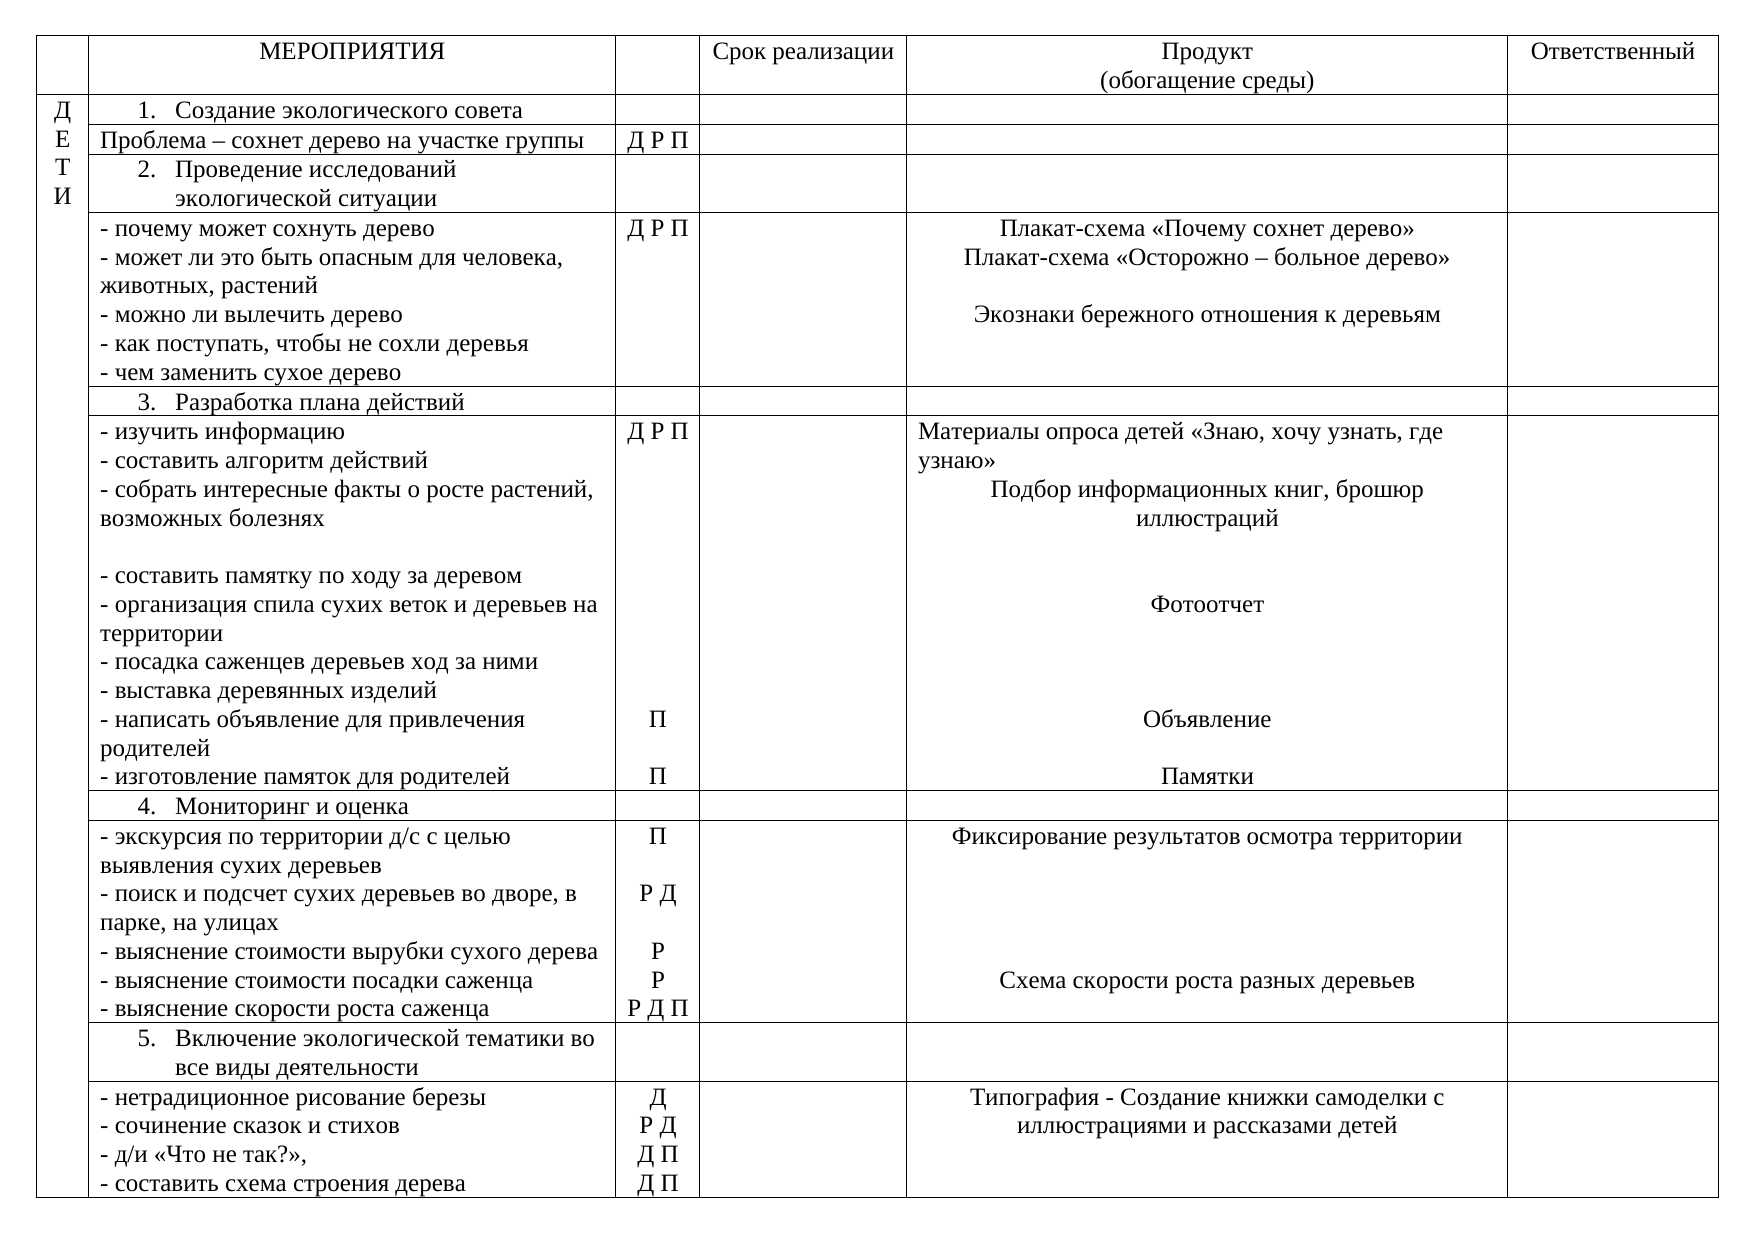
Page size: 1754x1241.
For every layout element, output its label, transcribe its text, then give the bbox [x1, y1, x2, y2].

table_cell Проблема – сохнет дерево на участке группы [89, 125, 615, 153]
table_cell [616, 387, 699, 415]
table_cell [1508, 1082, 1718, 1197]
table_cell [700, 155, 906, 212]
table_cell [907, 387, 1507, 415]
table_header Срок реализации [700, 36, 906, 94]
table_cell [700, 387, 906, 415]
table_cell [700, 125, 906, 153]
table_cell Д Е Т И [37, 95, 88, 1197]
table_header Ответственный [1508, 36, 1718, 94]
table_cell [907, 125, 1507, 153]
table_cell [616, 791, 699, 820]
table_cell [1508, 125, 1718, 153]
table_cell [700, 821, 906, 1022]
table_cell Фиксирование результатов осмотра территории Схема скорости роста разных деревьев [907, 821, 1507, 1022]
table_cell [89, 1082, 615, 1197]
table_cell Разработка плана действий [89, 387, 615, 415]
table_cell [907, 1082, 1507, 1197]
table_cell [616, 155, 699, 212]
table_cell Материалы опроса детей «Знаю, хочу узнать, где узнаю» Подбор информационных книг, брошюр иллюстраций Фотоотчет Объявление Памятки [907, 416, 1507, 790]
table_cell [1508, 821, 1718, 1022]
table_cell Включение экологической тематики во все виды деятельности [89, 1023, 615, 1081]
table_cell [616, 1023, 699, 1081]
table_cell Создание экологического совета [89, 95, 615, 124]
table_cell [700, 791, 906, 820]
table_cell - почему может сохнуть дерево - может ли это быть опасным для человека, животных, растений - можно ли вылечить дерево - как поступать, чтобы не сохли деревья - чем заменить сухое дерево [89, 213, 615, 386]
table_header Продукт (обогащение среды) [907, 36, 1507, 94]
table_cell [700, 95, 906, 124]
table_cell [1508, 155, 1718, 212]
table_cell Д Р П [616, 213, 699, 386]
table_header [37, 36, 88, 94]
table_cell [907, 95, 1507, 124]
table_cell [1508, 95, 1718, 124]
table_cell [1508, 387, 1718, 415]
table_cell - изучить информацию - составить алгоритм действий - собрать интересные факты о росте растений, возможных болезнях - составить памятку по ходу за деревом - организация спила сухих веток и деревьев на территории - посадка саженцев деревьев ход за ними - выставка деревянных изделий - написать объявление для привлечения родителей - изготовление памяток для родителей [89, 416, 615, 790]
table_cell [1508, 1023, 1718, 1081]
table_cell [700, 1082, 906, 1197]
table_cell [907, 155, 1507, 212]
table_cell П Р Д Р Р Р Д П [616, 821, 699, 1022]
table_cell [907, 791, 1507, 820]
table_header [616, 36, 699, 94]
table_cell [700, 416, 906, 790]
table_cell [907, 1023, 1507, 1081]
table_cell [700, 1023, 906, 1081]
table_cell [700, 213, 906, 386]
table_cell [1508, 416, 1718, 790]
table_cell Плакат-схема «Почему сохнет дерево» Плакат-схема «Осторожно – больное дерево» Экознаки бережного отношения к деревьям [907, 213, 1507, 386]
table_cell - экскурсия по территории д/с с целью выявления сухих деревьев - поиск и подсчет сухих деревьев во дворе, в парке, на улицах - выяснение стоимости вырубки сухого дерева - выяснение стоимости посадки саженца - выяснение скорости роста саженца [89, 821, 615, 1022]
table_cell Д Р П П П [616, 416, 699, 790]
table_cell [1508, 791, 1718, 820]
table_cell Д Р П [616, 125, 699, 153]
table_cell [616, 1082, 699, 1197]
table_cell Проведение исследований экологической ситуации [89, 155, 615, 212]
table_cell [1508, 213, 1718, 386]
table_header МЕРОПРИЯТИЯ [89, 36, 615, 94]
table_cell Мониторинг и оценка [89, 791, 615, 820]
table_cell [616, 95, 699, 124]
